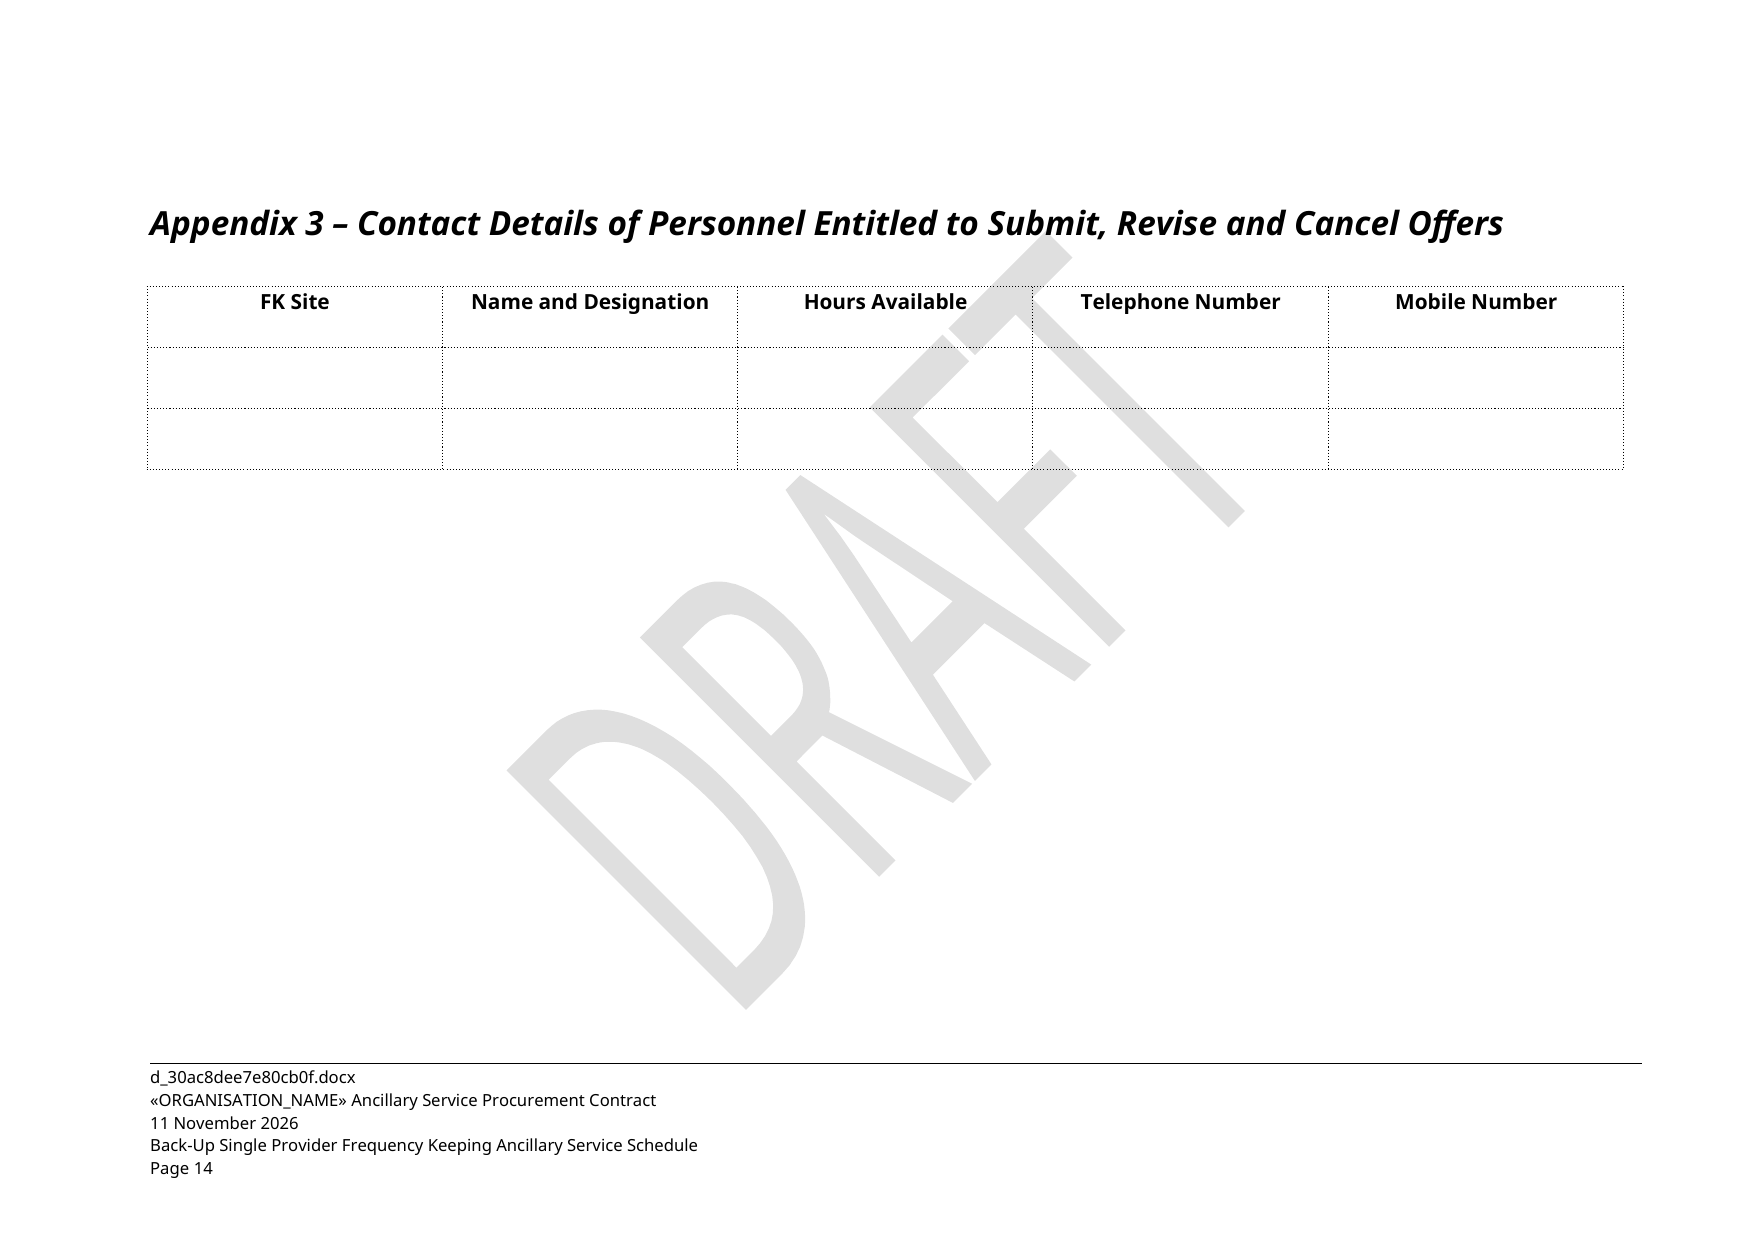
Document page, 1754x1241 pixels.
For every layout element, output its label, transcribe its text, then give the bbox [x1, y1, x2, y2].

table_cell [147, 408, 442, 469]
table_header Hours Available [738, 286, 1033, 347]
table_header Mobile Number [1328, 286, 1624, 347]
table_header Name and Designation [442, 286, 738, 347]
table_cell [738, 347, 1033, 408]
table_cell [1328, 408, 1624, 469]
table_cell [1033, 408, 1328, 469]
table_header FK Site [147, 286, 442, 347]
table_cell [442, 408, 738, 469]
table_cell [1033, 347, 1328, 408]
subtitle Appendix 3 – Contact Details of Personnel Entitled to Submit, Revise and Cancel Offers [150, 200, 1642, 245]
table_cell [738, 408, 1033, 469]
table_cell [442, 347, 738, 408]
table_cell [1328, 347, 1624, 408]
table_cell [147, 347, 442, 408]
table_header Telephone Number [1033, 286, 1328, 347]
